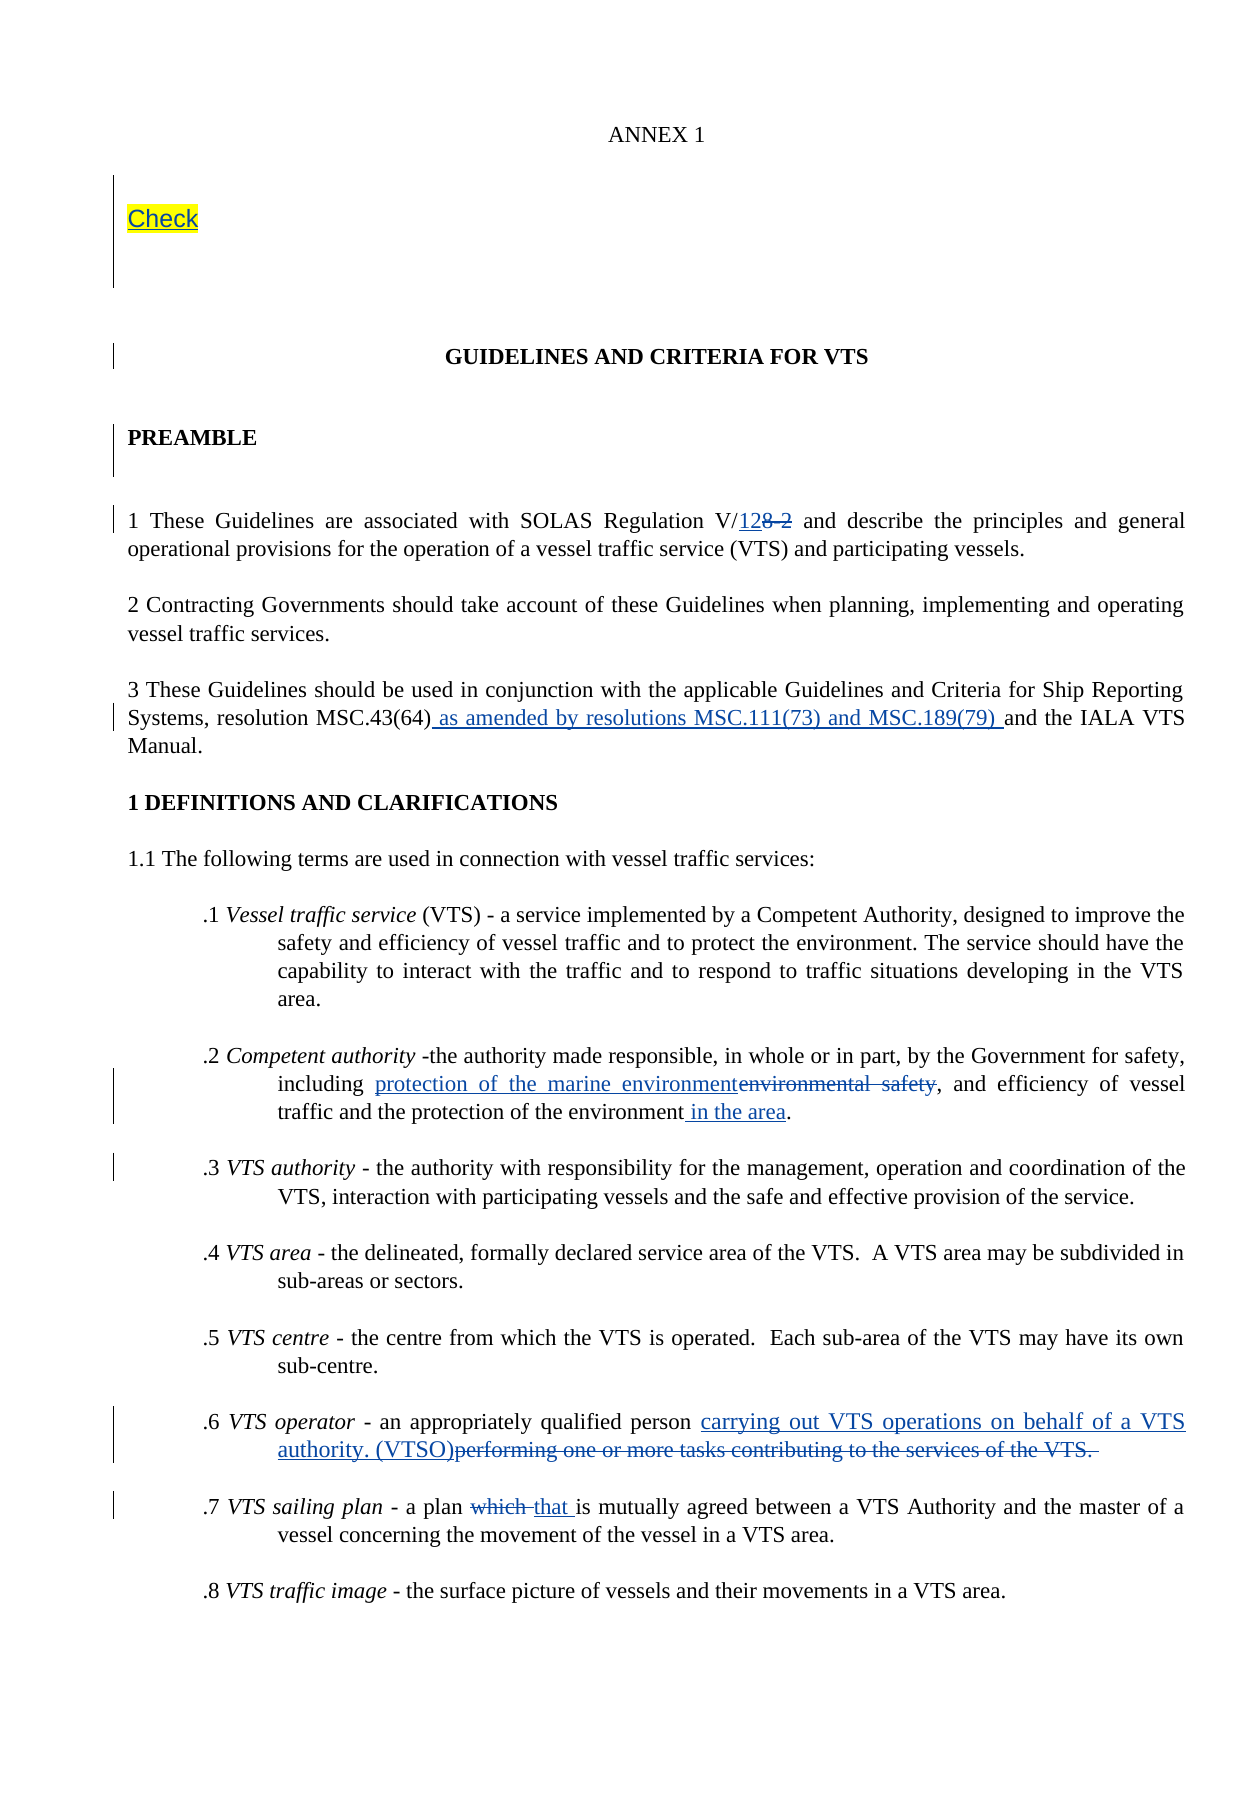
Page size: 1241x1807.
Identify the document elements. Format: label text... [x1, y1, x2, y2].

text 1.1 The following terms are used in connection with vessel traffic services: [127, 843, 1186, 872]
text .8 VTS traffic image - the surface picture of vessels and their movements in a VTS area. [202, 1576, 1186, 1604]
text 1 These Guidelines are associated with SOLAS Regulation V/ and describe the principles and general operational provisions for the operation of a vessel traffic service (VTS) and participating vessels. [127, 505, 1186, 562]
text .5 VTS centre - the centre from which the VTS is operated. Each sub-area of the VTS may have its own sub-centre. [202, 1322, 1186, 1378]
text .6 VTS operator - an appropriately qualified person [202, 1406, 1186, 1463]
text .4 VTS area - the delineated, formally declared service area of the VTS. A VTS area may be subdivided in sub-areas or sectors. [202, 1237, 1186, 1294]
text ANNEX 1 [127, 121, 1186, 147]
text .3 VTS authority - the authority with responsibility for the management, operation and coordination of the VTS, interaction with participating vessels and the safe and effective provision of the service. [202, 1153, 1186, 1209]
text GUIDELINES AND CRITERIA FOR VTS [127, 343, 1186, 369]
text .7 VTS sailing plan - a plan is mutually agreed between a VTS Authority and the master of a vessel concerning the movement of the vessel in a VTS area. [202, 1491, 1186, 1547]
text 2 Contracting Governments should take account of these Guidelines when planning, implementing and operating vessel traffic services. [127, 590, 1186, 646]
text .2 Competent authority -the authority made responsible, in whole or in part, by the Government for safety, including , and efficiency of vessel traffic and the protection of the environment. [202, 1040, 1186, 1124]
text 1 DEFINITIONS AND CLARIFICATIONS [127, 787, 1186, 815]
text .1 Vessel traffic service (VTS) - a service implemented by a Competent Authority, designed to improve the safety and efficiency of vessel traffic and to protect the environment. The service should have the capability to interact with the traffic and to respond to traffic situations developing in the VTS area. [202, 899, 1186, 1012]
text PREAMBLE [127, 424, 1186, 451]
text 3 These Guidelines should be used in conjunction with the applicable Guidelines and Criteria for Ship Reporting Systems, resolution MSC.43(64)and the IALA VTS Manual. [127, 674, 1186, 759]
